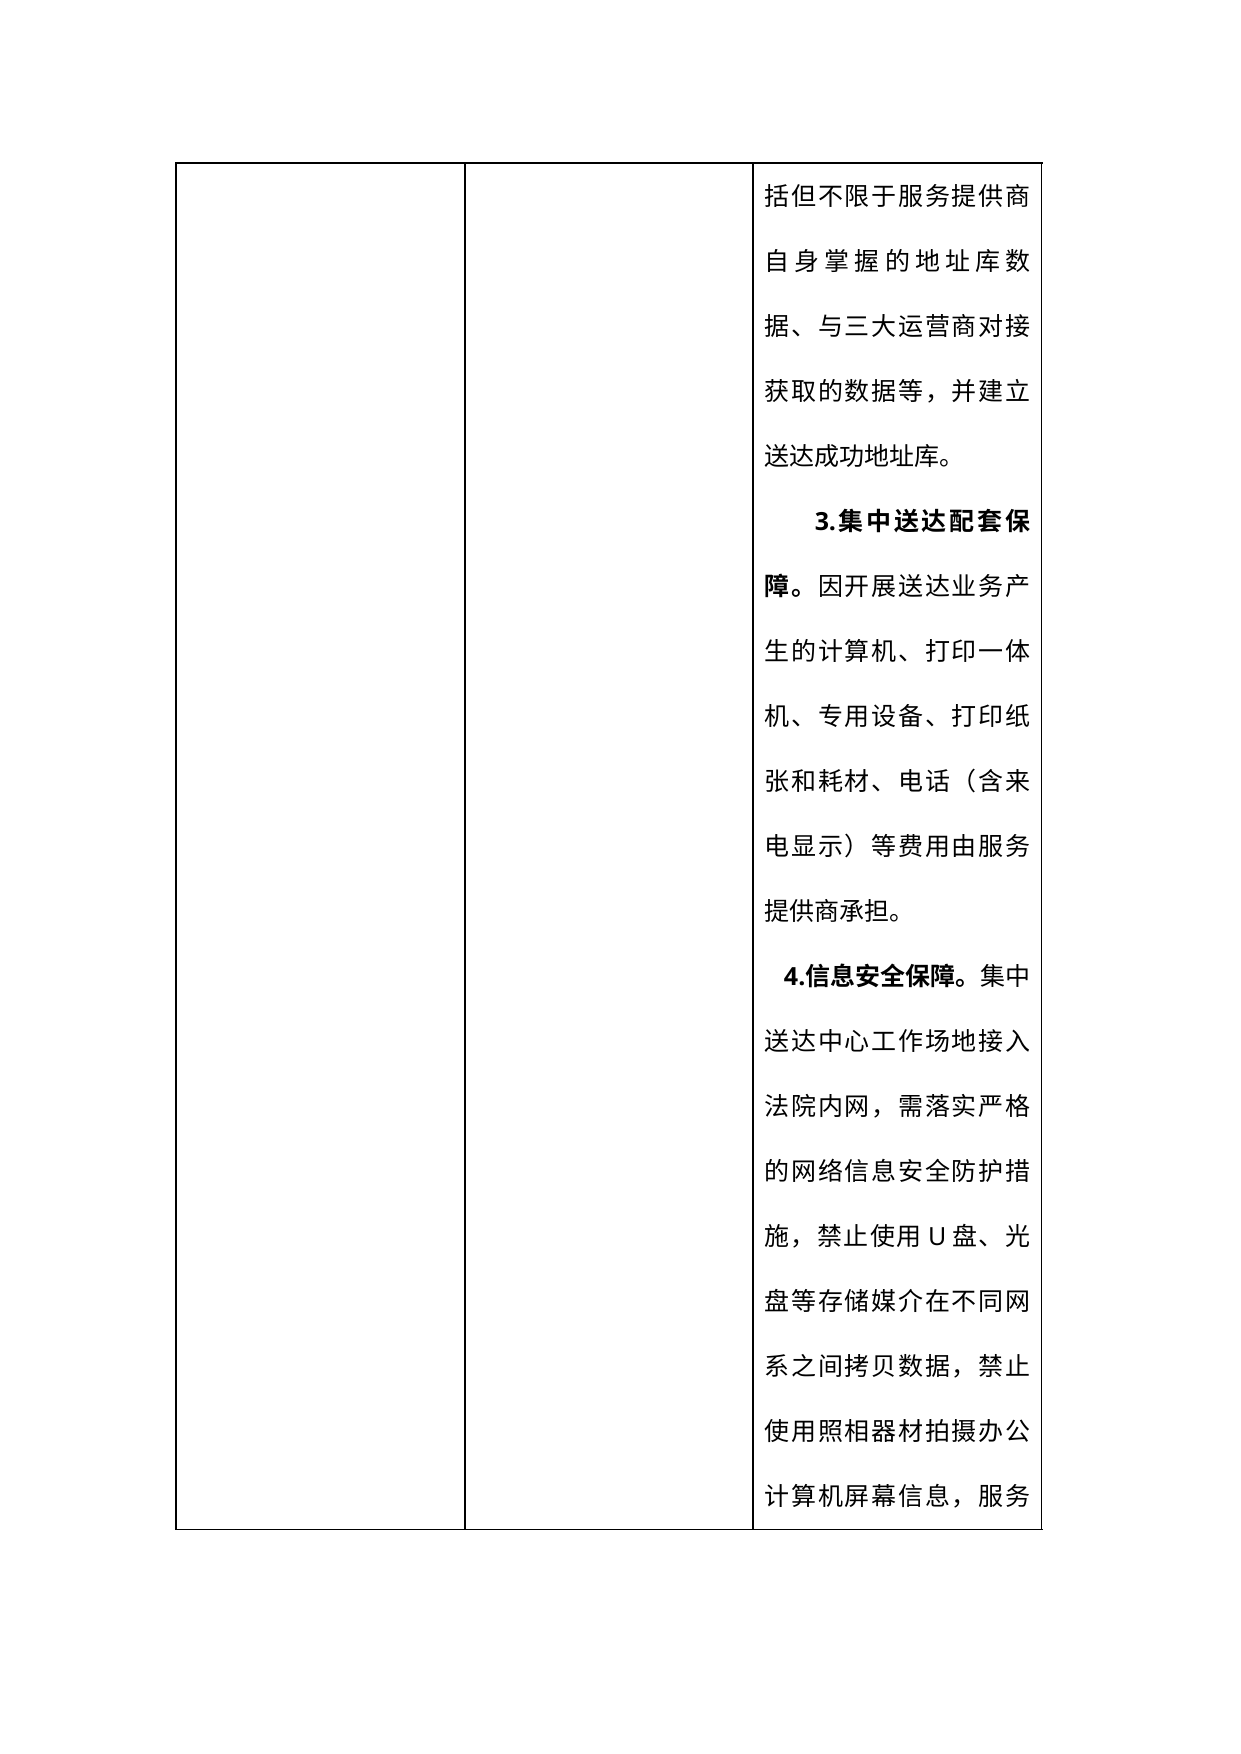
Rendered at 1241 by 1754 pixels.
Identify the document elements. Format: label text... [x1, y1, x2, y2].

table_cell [754, 164, 1041, 1528]
table_cell [466, 164, 752, 1528]
table_cell 6 [177, 164, 464, 1528]
